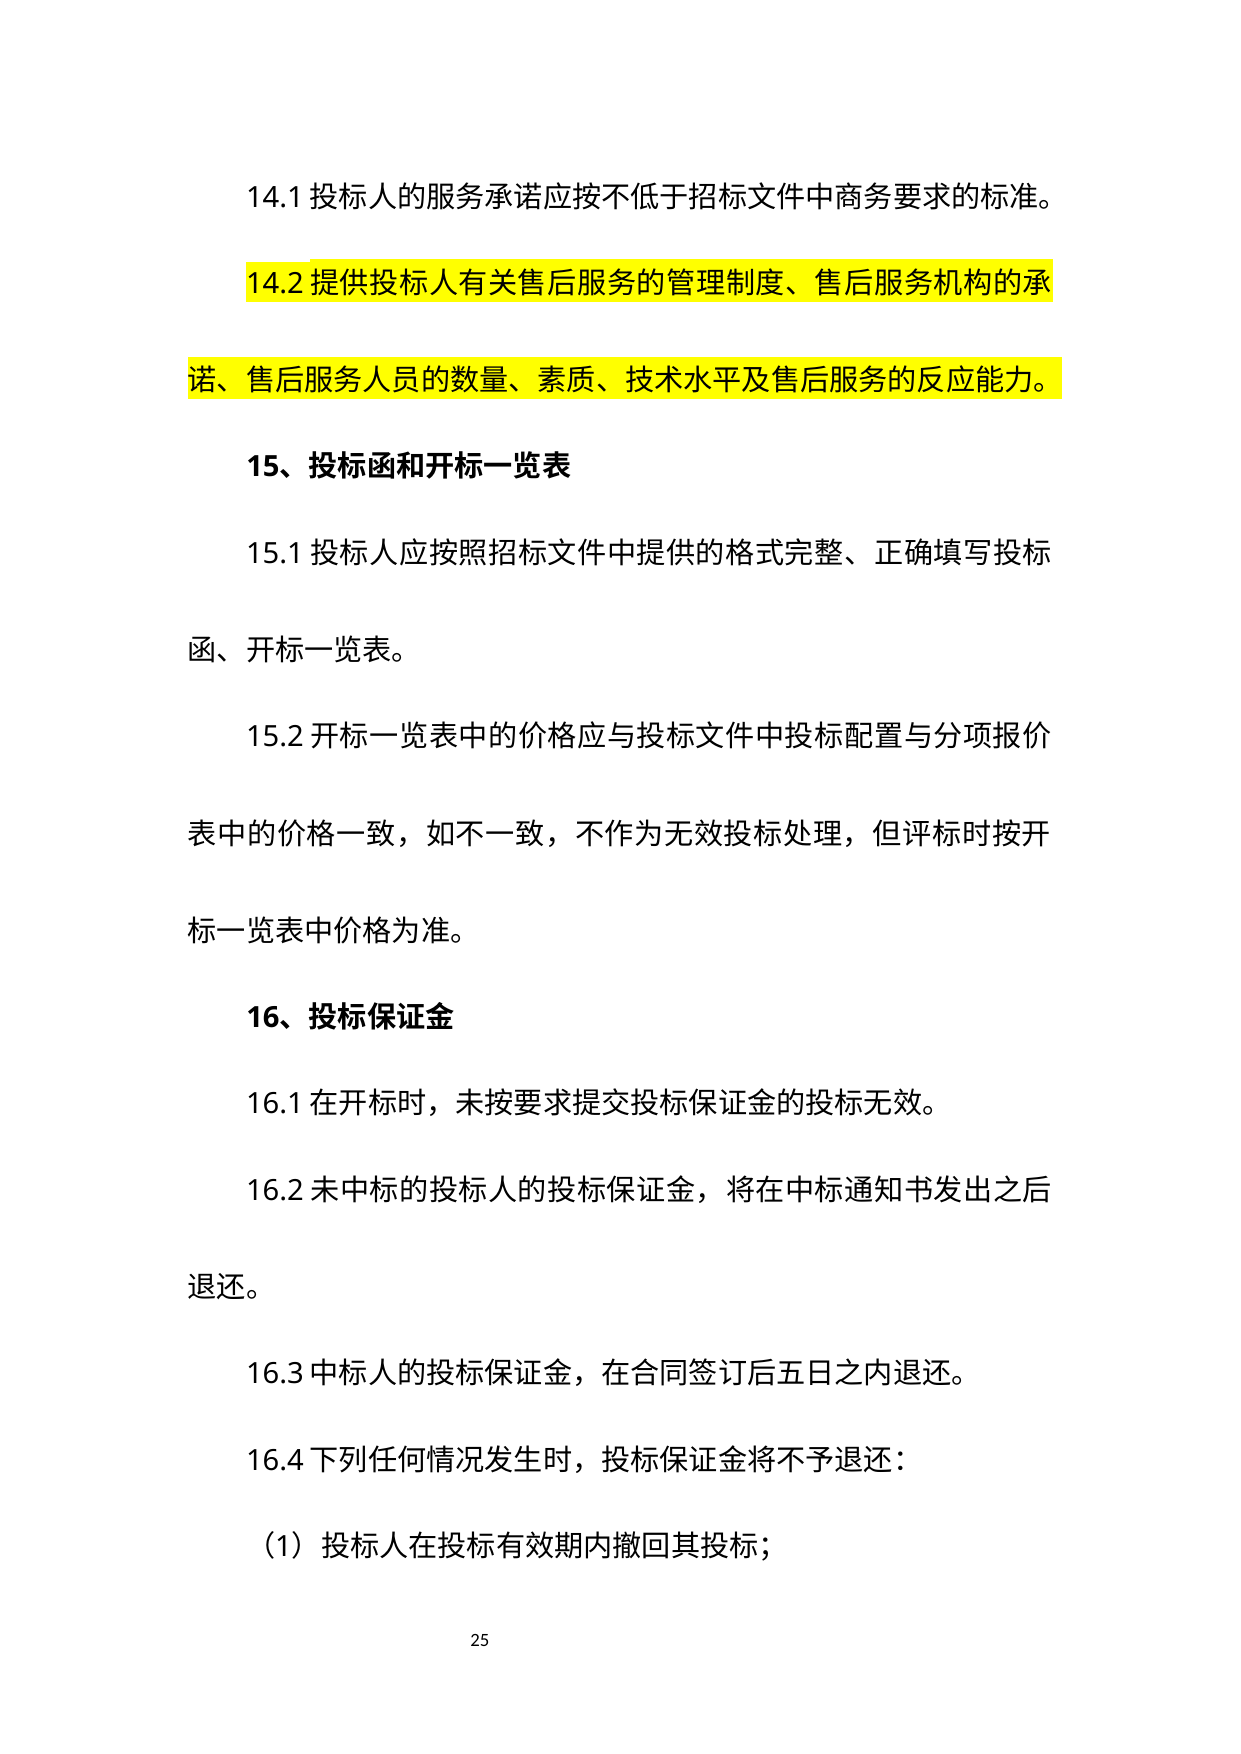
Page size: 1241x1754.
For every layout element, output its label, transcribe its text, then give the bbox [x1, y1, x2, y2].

text 15.2开标一览表中的价格应与投标文件中投标配置与分项报价表中的价格一致，如不一致，不作为无效投标处理，但评标时按开标一览表中价格为准。 [187, 702, 1053, 962]
text 16.2未中标的投标人的投标保证金，将在中标通知书发出之后退还。 [187, 1155, 1053, 1317]
text 15.1投标人应按照招标文件中提供的格式完整、正确填写投标函、开标一览表。 [187, 518, 1053, 680]
text 16.4下列任何情况发生时，投标保证金将不予退还： [187, 1425, 1053, 1490]
text 14.2提供投标人有关售后服务的管理制度、售后服务机构的承诺、售后服务人员的数量、素质、技术水平及售后服务的反应能力。 [187, 248, 1053, 411]
text 14.1投标人的服务承诺应按不低于招标文件中商务要求的标准。 [187, 162, 1053, 227]
text 16、投标保证金 [187, 983, 1053, 1048]
text 16.1在开标时，未按要求提交投标保证金的投标无效。 [187, 1069, 1053, 1134]
text （1）投标人在投标有效期内撤回其投标； [187, 1511, 1053, 1576]
text 15、投标函和开标一览表 [187, 432, 1053, 497]
text 16.3中标人的投标保证金，在合同签订后五日之内退还。 [187, 1339, 1053, 1404]
